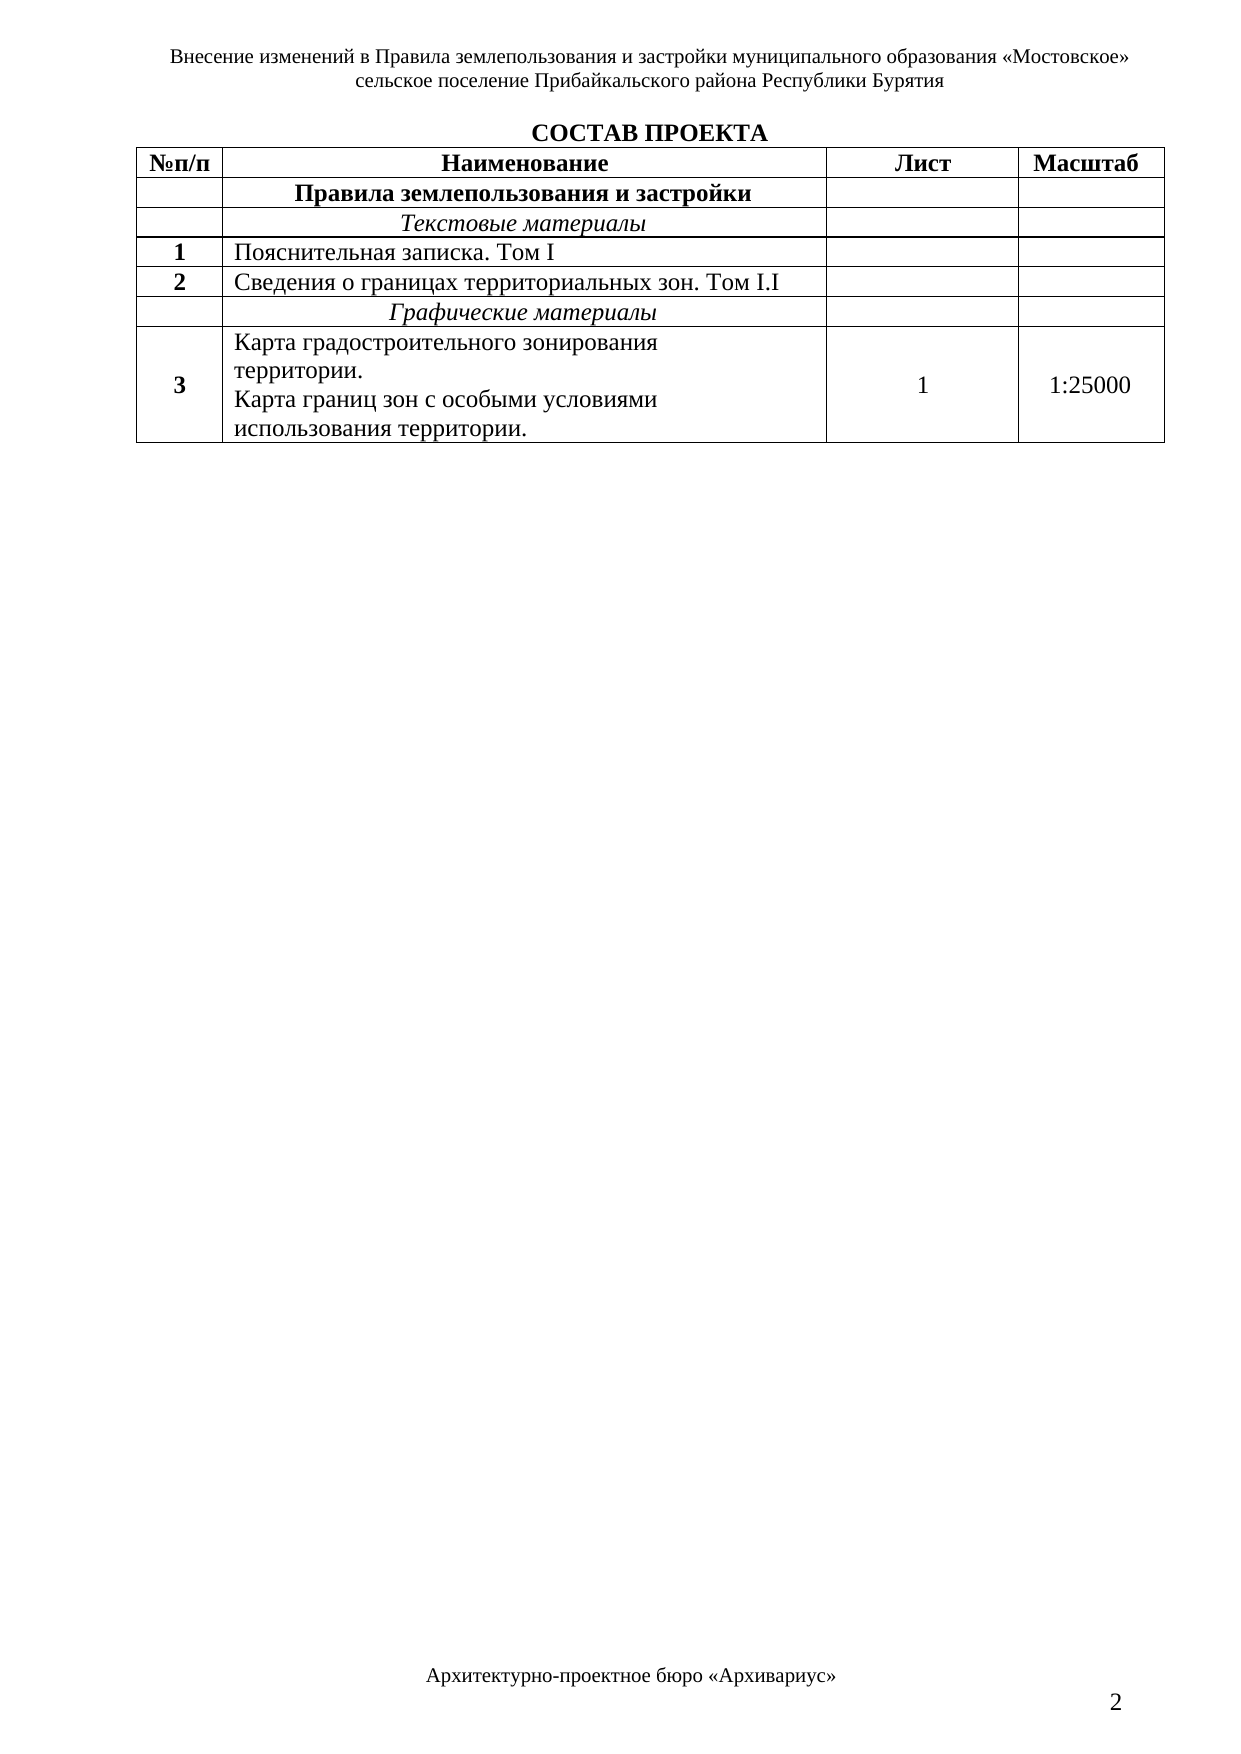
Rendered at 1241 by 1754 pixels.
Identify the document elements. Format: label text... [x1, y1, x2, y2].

table_cell [827, 238, 1018, 266]
table_cell 1 [827, 327, 1018, 442]
table_cell [827, 208, 1018, 236]
table_cell Сведения о границах территориальных зон. Том I.I [223, 267, 826, 296]
table_cell Пояснительная записка. Том I [223, 238, 826, 266]
table_header Лист [827, 148, 1018, 177]
table_cell [1019, 297, 1164, 326]
table_cell [137, 178, 222, 207]
table_cell 1:25000 [1019, 327, 1164, 442]
table_cell Графические материалы [223, 297, 826, 326]
table_cell Карта градостроительного зонирования территории. Карта границ зон с особыми условиями использования территории. [223, 327, 826, 442]
table_header Масштаб [1019, 148, 1164, 177]
table_cell [827, 297, 1018, 326]
table_cell [1019, 238, 1164, 266]
table_cell [1019, 267, 1164, 296]
table_cell Правила землепользования и застройки [223, 178, 826, 207]
table_cell [137, 297, 222, 326]
table_cell [137, 208, 222, 236]
table_cell 3 [137, 327, 222, 442]
text СОСТАВ ПРОЕКТА [148, 118, 1152, 147]
table_cell [1019, 178, 1164, 207]
table_header №п/п [137, 148, 222, 177]
table_cell 1 [137, 238, 222, 266]
table_header Наименование [223, 148, 826, 177]
table_cell [827, 267, 1018, 296]
table_cell [1019, 208, 1164, 236]
table_cell Текстовые материалы [223, 208, 826, 236]
table_cell 2 [137, 267, 222, 296]
table_cell [827, 178, 1018, 207]
